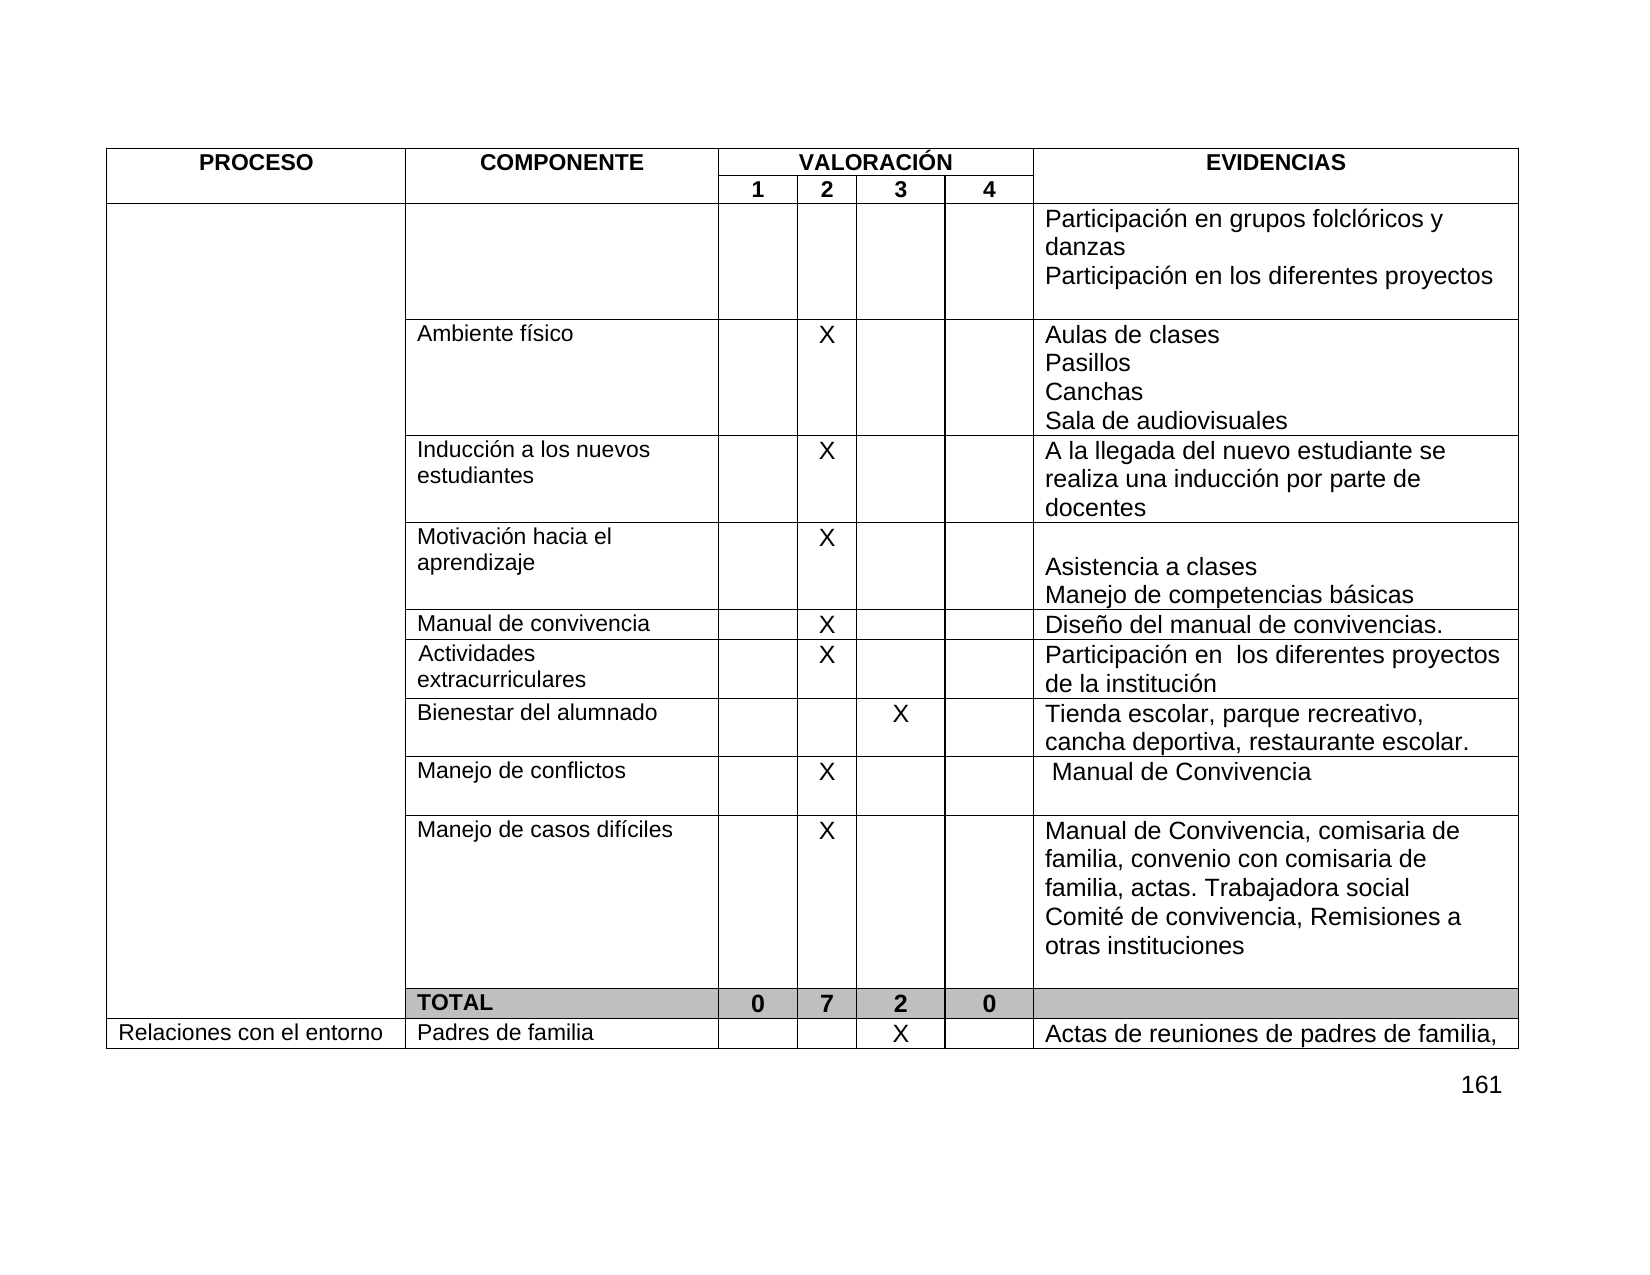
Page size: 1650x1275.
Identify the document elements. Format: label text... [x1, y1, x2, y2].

table_header VALORACIÓN [719, 149, 1033, 175]
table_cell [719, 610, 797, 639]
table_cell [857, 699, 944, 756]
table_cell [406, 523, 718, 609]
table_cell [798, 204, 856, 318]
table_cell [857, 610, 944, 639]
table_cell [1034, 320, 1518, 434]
table_cell 3 [857, 176, 944, 202]
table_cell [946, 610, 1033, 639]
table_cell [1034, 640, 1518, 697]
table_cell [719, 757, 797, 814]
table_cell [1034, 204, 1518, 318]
table_header COMPONENTE [406, 149, 718, 202]
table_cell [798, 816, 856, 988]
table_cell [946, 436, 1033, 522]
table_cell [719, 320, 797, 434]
table_header EVIDENCIAS [1034, 149, 1518, 202]
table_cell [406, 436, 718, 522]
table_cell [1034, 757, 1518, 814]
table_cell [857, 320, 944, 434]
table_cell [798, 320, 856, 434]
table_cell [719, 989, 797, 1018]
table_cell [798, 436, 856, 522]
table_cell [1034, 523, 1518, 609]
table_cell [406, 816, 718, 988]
table_cell 2 [798, 176, 856, 202]
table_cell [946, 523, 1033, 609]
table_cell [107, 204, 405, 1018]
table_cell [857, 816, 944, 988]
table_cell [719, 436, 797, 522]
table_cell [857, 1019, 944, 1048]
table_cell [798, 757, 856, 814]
table_cell 4 [946, 176, 1033, 202]
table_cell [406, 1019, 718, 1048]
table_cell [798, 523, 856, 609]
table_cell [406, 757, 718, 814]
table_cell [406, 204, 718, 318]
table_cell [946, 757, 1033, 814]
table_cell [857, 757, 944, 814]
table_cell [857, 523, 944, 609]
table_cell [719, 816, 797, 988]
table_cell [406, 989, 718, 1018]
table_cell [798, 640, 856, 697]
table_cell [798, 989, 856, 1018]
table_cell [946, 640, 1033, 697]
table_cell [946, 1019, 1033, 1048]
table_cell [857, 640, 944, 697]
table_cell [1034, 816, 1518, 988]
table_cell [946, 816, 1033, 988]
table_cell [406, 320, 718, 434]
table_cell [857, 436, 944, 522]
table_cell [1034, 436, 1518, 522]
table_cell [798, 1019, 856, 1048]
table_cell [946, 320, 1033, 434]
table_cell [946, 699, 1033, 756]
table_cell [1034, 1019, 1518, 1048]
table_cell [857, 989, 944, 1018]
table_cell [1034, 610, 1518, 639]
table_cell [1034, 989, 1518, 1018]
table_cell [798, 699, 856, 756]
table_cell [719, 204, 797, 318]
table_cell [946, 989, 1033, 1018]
table_cell 1 [719, 176, 797, 202]
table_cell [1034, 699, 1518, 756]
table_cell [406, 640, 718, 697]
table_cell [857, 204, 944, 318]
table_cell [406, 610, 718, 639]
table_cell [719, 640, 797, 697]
table_header PROCESO [107, 149, 405, 202]
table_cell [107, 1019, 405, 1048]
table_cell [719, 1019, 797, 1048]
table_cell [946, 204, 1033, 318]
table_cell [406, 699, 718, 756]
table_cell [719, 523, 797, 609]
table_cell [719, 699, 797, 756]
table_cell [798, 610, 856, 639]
